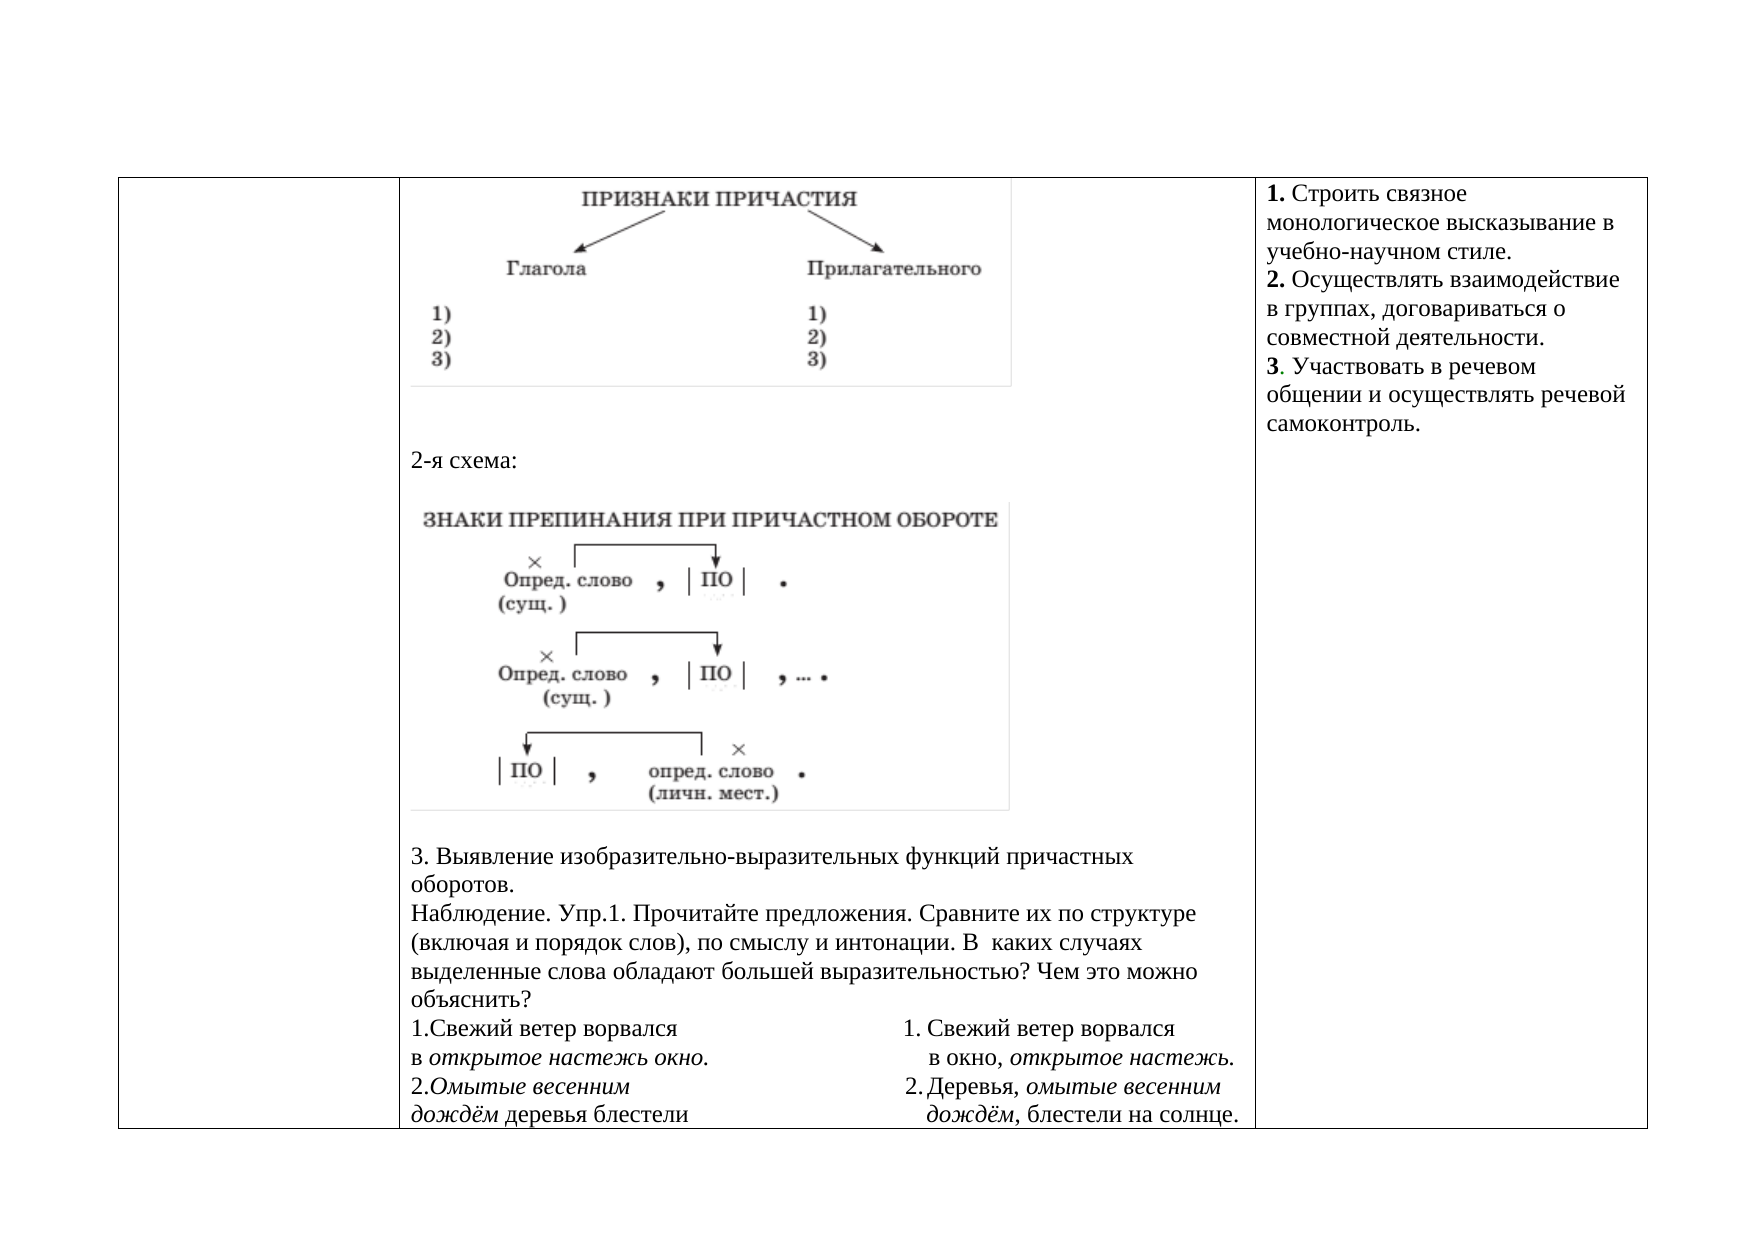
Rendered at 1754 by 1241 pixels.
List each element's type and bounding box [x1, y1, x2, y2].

picture [410, 178, 1013, 388]
table_cell [1256, 178, 1647, 1128]
table_cell [400, 178, 1255, 1128]
table_cell [119, 178, 399, 1128]
picture [410, 502, 1011, 812]
